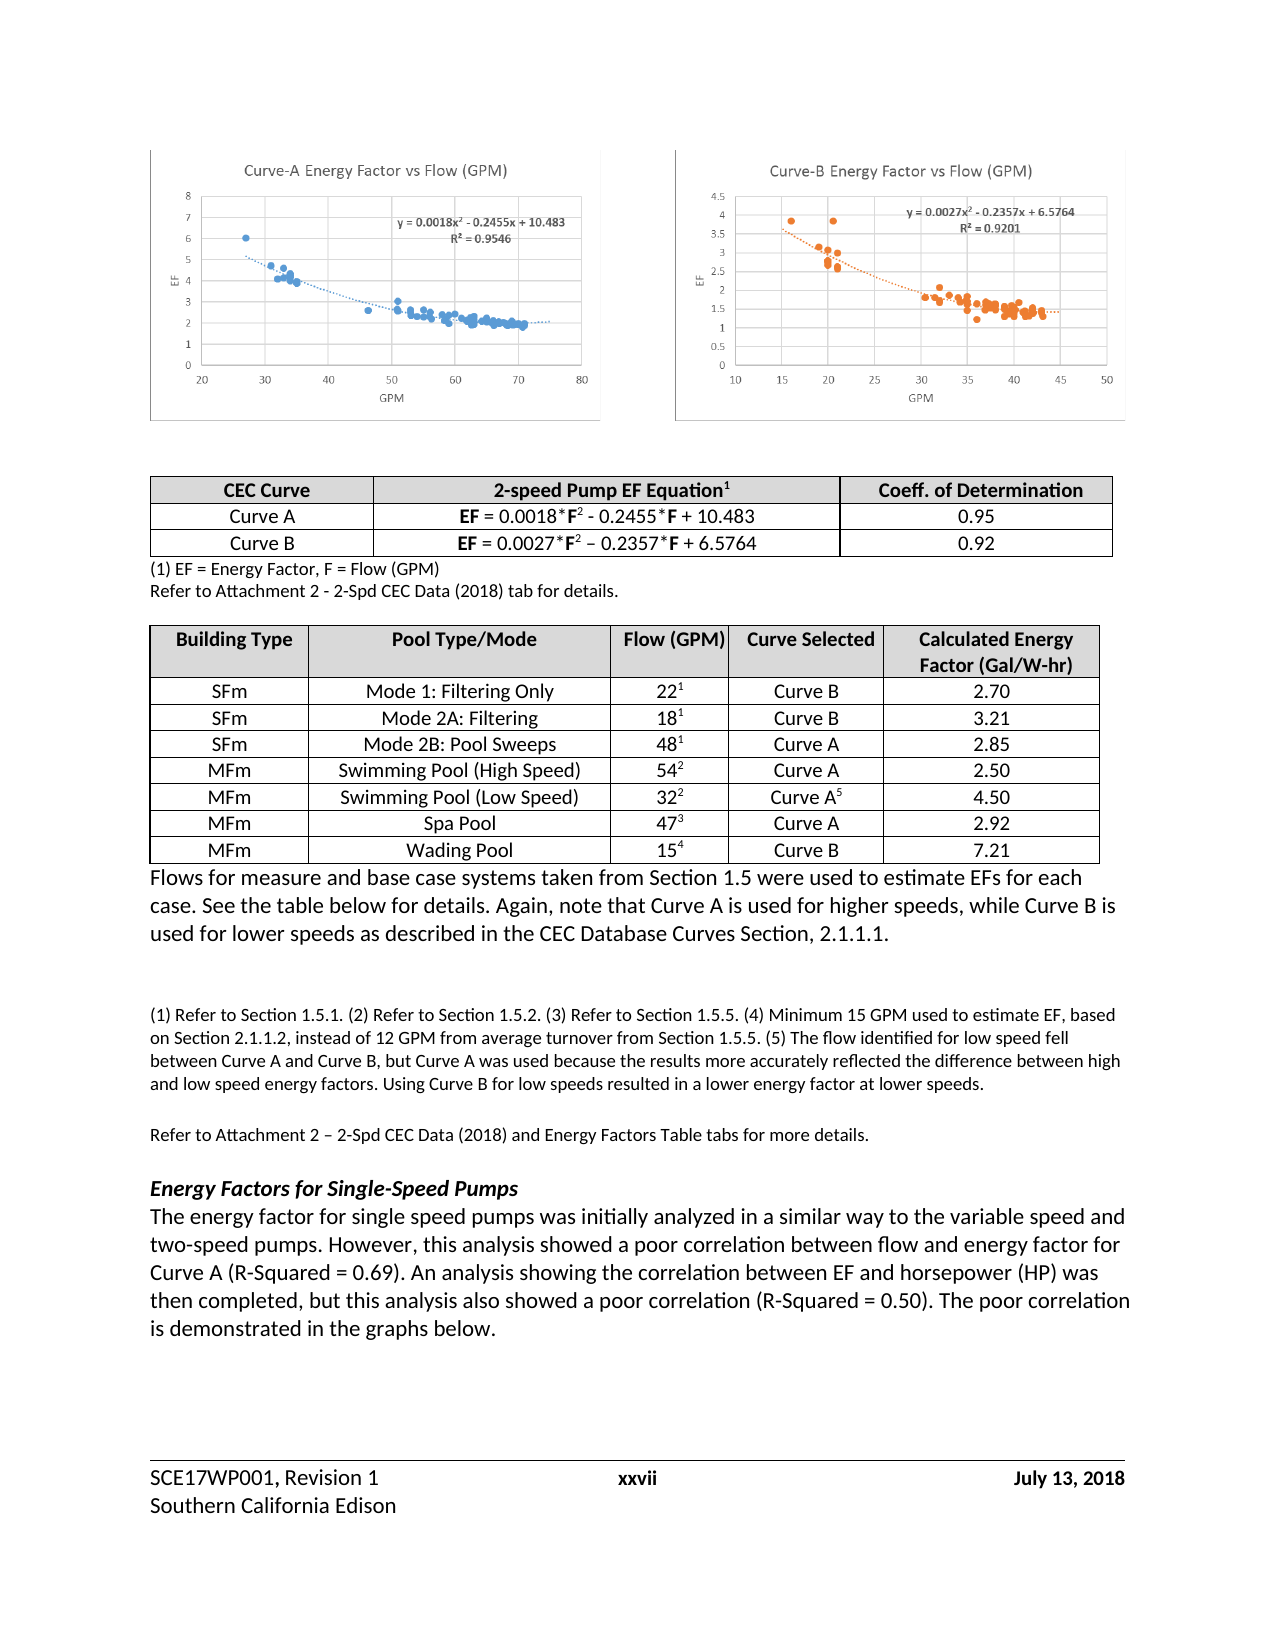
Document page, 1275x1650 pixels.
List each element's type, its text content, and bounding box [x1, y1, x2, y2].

table_cell 0.92 [841, 530, 1112, 556]
table_cell Curve B [729, 705, 883, 730]
table_cell Curve B [151, 530, 373, 556]
table_cell Wading Pool [309, 837, 610, 862]
table_cell Curve A [729, 731, 883, 757]
table_header CEC Curve [151, 477, 373, 503]
table_header Curve Selected [729, 626, 883, 677]
table_cell 3.21 [884, 705, 1099, 730]
table_cell SFm [151, 731, 308, 757]
table_header Flow (GPM) [611, 626, 728, 677]
table_cell SFm [151, 678, 308, 704]
table_cell Curve B [729, 678, 883, 704]
table_cell Spa Pool [309, 811, 610, 836]
table_cell Mode 2B: Pool Sweeps [309, 731, 610, 757]
table_cell 2.92 [884, 811, 1099, 836]
table_cell MFm [151, 811, 308, 836]
text Refer to Attachment 2 - 2-Spd CEC Data (2018) tab for details. [150, 579, 1134, 602]
text (1) EF = Energy Factor, F = Flow (GPM) [150, 557, 1134, 579]
table_header 2-speed Pump EF Equation1 [374, 477, 839, 503]
table_header Calculated Energy Factor (Gal/W-hr) [884, 626, 1099, 677]
table_cell EF = 0.0027*F2 – 0.2357*F + 6.5764 [374, 530, 839, 556]
table_cell Curve A [729, 811, 883, 836]
table_header Coeff. of Determination [841, 477, 1112, 503]
table_cell 181 [611, 705, 728, 730]
table_header Pool Type/Mode [309, 626, 610, 677]
table_cell 2.50 [884, 758, 1099, 783]
table_cell EF = 0.0018*F2 - 0.2455*F + 10.483 [374, 504, 839, 529]
table_cell SFm [151, 705, 308, 730]
table_header Building Type [151, 626, 308, 677]
text Energy Factors for Single-Speed Pumps [150, 1174, 1125, 1202]
text Refer to Attachment 2 – 2-Spd CEC Data (2018) and Energy Factors Table tabs for more details. [150, 1095, 1134, 1146]
table_cell 7.21 [884, 837, 1099, 862]
table_cell MFm [151, 784, 308, 809]
table_cell 154 [611, 837, 728, 862]
text Flows for measure and base case systems taken from Section 1.5 were used to estimate EFs for each case. See the table below for details. Again, note that Curve A is used for higher speeds, while Curve B is used for lower speeds as described in the CEC Database Curves Section, 2.1.1.1. [150, 863, 1134, 948]
table_cell 0.95 [841, 504, 1112, 529]
table_cell 4.50 [884, 784, 1099, 809]
text (1) Refer to Section 1.5.1. (2) Refer to Section 1.5.2. (3) Refer to Section 1.5.5. (4) Minimum 15 GPM used to estimate EF, based on Section 2.1.1.2, instead of 12 GPM from average turnover from Section 1.5.5. (5) The flow identified for low speed fell between Curve A and Curve B, but Curve A was used because the results more accurately reflected the difference between high and low speed energy factors. Using Curve B for low speeds resulted in a lower energy factor at lower speeds. [150, 1004, 1134, 1095]
table_cell 322 [611, 784, 728, 809]
picture [150, 150, 600, 421]
table_cell 481 [611, 731, 728, 757]
table_cell Mode 2A: Filtering [309, 705, 610, 730]
table_cell 221 [611, 678, 728, 704]
text The energy factor for single speed pumps was initially analyzed in a similar way to the variable speed and two-speed pumps. However, this analysis showed a poor correlation between flow and energy factor for Curve A (R-Squared = 0.69). An analysis showing the correlation between EF and horsepower (HP) was then completed, but this analysis also showed a poor correlation (R-Squared = 0.50). The poor correlation is demonstrated in the graphs below. [150, 1202, 1134, 1342]
table_cell 473 [611, 811, 728, 836]
table_cell Curve A5 [729, 784, 883, 809]
table_cell MFm [151, 837, 308, 862]
table_cell Mode 1: Filtering Only [309, 678, 610, 704]
table_cell Swimming Pool (High Speed) [309, 758, 610, 783]
table_cell 2.85 [884, 731, 1099, 757]
table_cell MFm [151, 758, 308, 783]
table_cell 2.70 [884, 678, 1099, 704]
table_cell Curve B [729, 837, 883, 862]
table_cell 542 [611, 758, 728, 783]
table_cell Curve A [151, 504, 373, 529]
table_cell Swimming Pool (Low Speed) [309, 784, 610, 809]
table_cell Curve A [729, 758, 883, 783]
picture [675, 150, 1125, 421]
